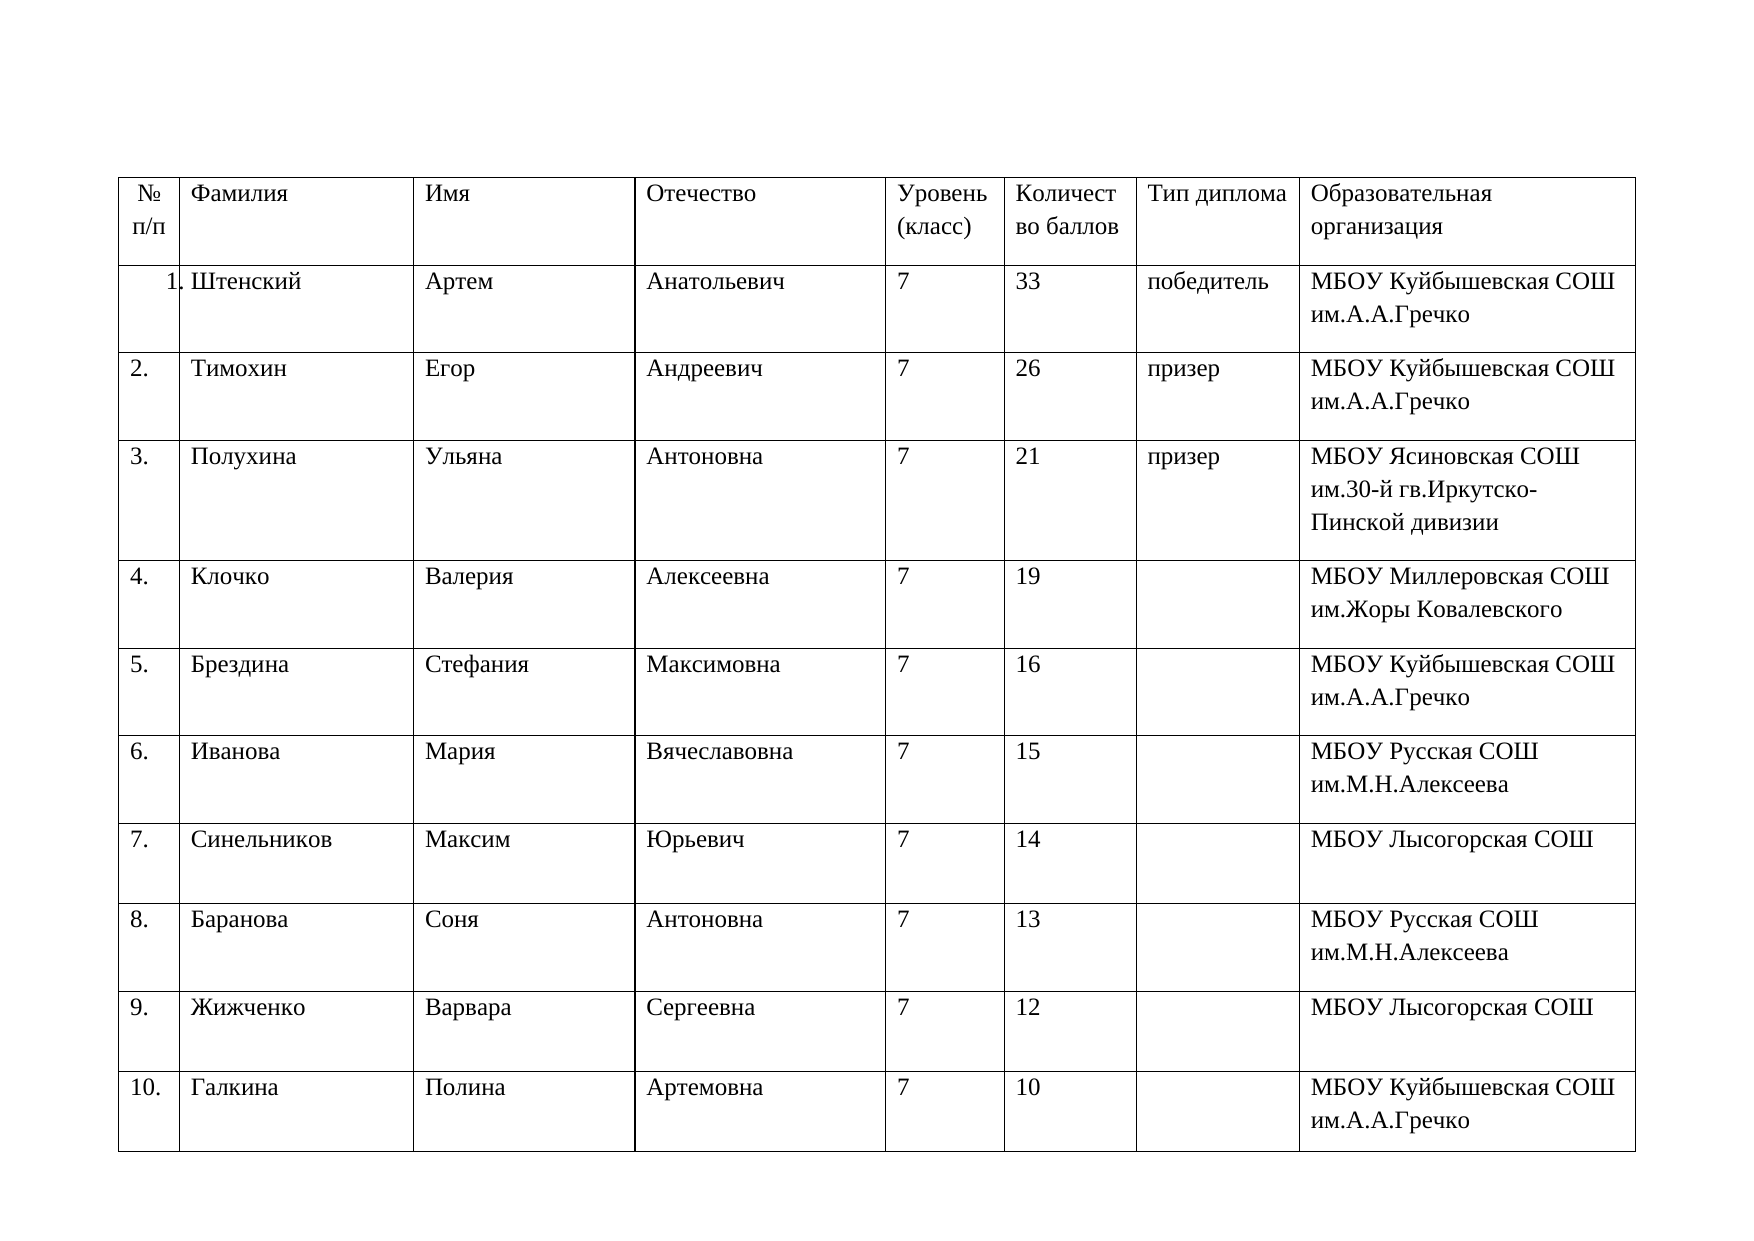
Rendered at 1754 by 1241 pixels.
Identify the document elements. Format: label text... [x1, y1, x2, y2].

table_cell МБОУ Куйбышевская СОШ им.А.А.Гречко [1300, 266, 1635, 352]
table_cell [1137, 561, 1299, 648]
table_cell Иванова [180, 736, 413, 823]
table_cell 7 [886, 649, 1004, 735]
table_header Количество баллов [1005, 178, 1136, 265]
table_cell Тимохин [180, 353, 413, 440]
table_cell [119, 992, 179, 1071]
table_cell Штенский [180, 266, 413, 352]
table_cell победитель [1137, 266, 1299, 352]
table_header Отечество [636, 178, 885, 265]
table_cell Артемовна [636, 1072, 885, 1151]
table_cell [119, 824, 179, 903]
table_cell 33 [1005, 266, 1136, 352]
table_cell Варвара [414, 992, 634, 1071]
table_cell 7 [886, 736, 1004, 823]
table_cell МБОУ Русская СОШ им.М.Н.Алексеева [1300, 904, 1635, 991]
table_cell [119, 266, 179, 352]
table_cell Полина [414, 1072, 634, 1151]
table_cell Максимовна [636, 649, 885, 735]
table_cell [1137, 1072, 1299, 1151]
table_cell МБОУ Миллеровская СОШ им.Жоры Ковалевского [1300, 561, 1635, 648]
table_cell Валерия [414, 561, 634, 648]
table_cell 7 [886, 824, 1004, 903]
table_cell МБОУ Куйбышевская СОШ им.А.А.Гречко [1300, 649, 1635, 735]
table_cell Максим [414, 824, 634, 903]
table_cell 7 [886, 1072, 1004, 1151]
table_cell Жижченко [180, 992, 413, 1071]
table_cell МБОУ Русская СОШ им.М.Н.Алексеева [1300, 736, 1635, 823]
table_cell 7 [886, 266, 1004, 352]
table_cell Сергеевна [636, 992, 885, 1071]
table_cell 14 [1005, 824, 1136, 903]
table_cell Анатольевич [636, 266, 885, 352]
table_cell Соня [414, 904, 634, 991]
table_cell Ульяна [414, 441, 634, 560]
table_cell 19 [1005, 561, 1136, 648]
table_header Тип диплома [1137, 178, 1299, 265]
table_cell [119, 561, 179, 648]
table_cell 13 [1005, 904, 1136, 991]
table_cell 26 [1005, 353, 1136, 440]
table_cell Синельников [180, 824, 413, 903]
table_header Имя [414, 178, 634, 265]
table_cell Галкина [180, 1072, 413, 1151]
table_cell Стефания [414, 649, 634, 735]
table_cell 7 [886, 904, 1004, 991]
table_cell 21 [1005, 441, 1136, 560]
table_cell Артем [414, 266, 634, 352]
table_cell Баранова [180, 904, 413, 991]
table_cell Андреевич [636, 353, 885, 440]
table_cell МБОУ Ясиновская СОШ им.30-й гв.Иркутско-Пинской дивизии [1300, 441, 1635, 560]
table_cell [1137, 824, 1299, 903]
table_cell Антоновна [636, 904, 885, 991]
table_cell [1137, 904, 1299, 991]
table_header № п/п [119, 178, 179, 265]
table_cell призер [1137, 441, 1299, 560]
table_cell [119, 1072, 179, 1151]
table_cell Юрьевич [636, 824, 885, 903]
table_cell МБОУ Куйбышевская СОШ им.А.А.Гречко [1300, 1072, 1635, 1151]
table_header Фамилия [180, 178, 413, 265]
table_cell [1137, 649, 1299, 735]
table_cell Клочко [180, 561, 413, 648]
table_cell Мария [414, 736, 634, 823]
table_cell 15 [1005, 736, 1136, 823]
table_cell 7 [886, 353, 1004, 440]
table_cell 12 [1005, 992, 1136, 1071]
table_cell Брездина [180, 649, 413, 735]
table_cell Егор [414, 353, 634, 440]
table_cell 10 [1005, 1072, 1136, 1151]
table_cell Вячеславовна [636, 736, 885, 823]
table_cell МБОУ Куйбышевская СОШ им.А.А.Гречко [1300, 353, 1635, 440]
table_header Уровень (класс) [886, 178, 1004, 265]
table_cell [1137, 736, 1299, 823]
table_cell Алексеевна [636, 561, 885, 648]
table_cell 7 [886, 992, 1004, 1071]
table_cell 7 [886, 441, 1004, 560]
table_header Образовательная организация [1300, 178, 1635, 265]
table_cell призер [1137, 353, 1299, 440]
table_cell Полухина [180, 441, 413, 560]
table_cell 16 [1005, 649, 1136, 735]
table_cell [119, 441, 179, 560]
table_cell 7 [886, 561, 1004, 648]
table_cell [1137, 992, 1299, 1071]
table_cell МБОУ Лысогорская СОШ [1300, 824, 1635, 903]
table_cell МБОУ Лысогорская СОШ [1300, 992, 1635, 1071]
table_cell [119, 736, 179, 823]
table_cell Антоновна [636, 441, 885, 560]
table_cell [119, 649, 179, 735]
table_cell [119, 353, 179, 440]
table_cell [119, 904, 179, 991]
